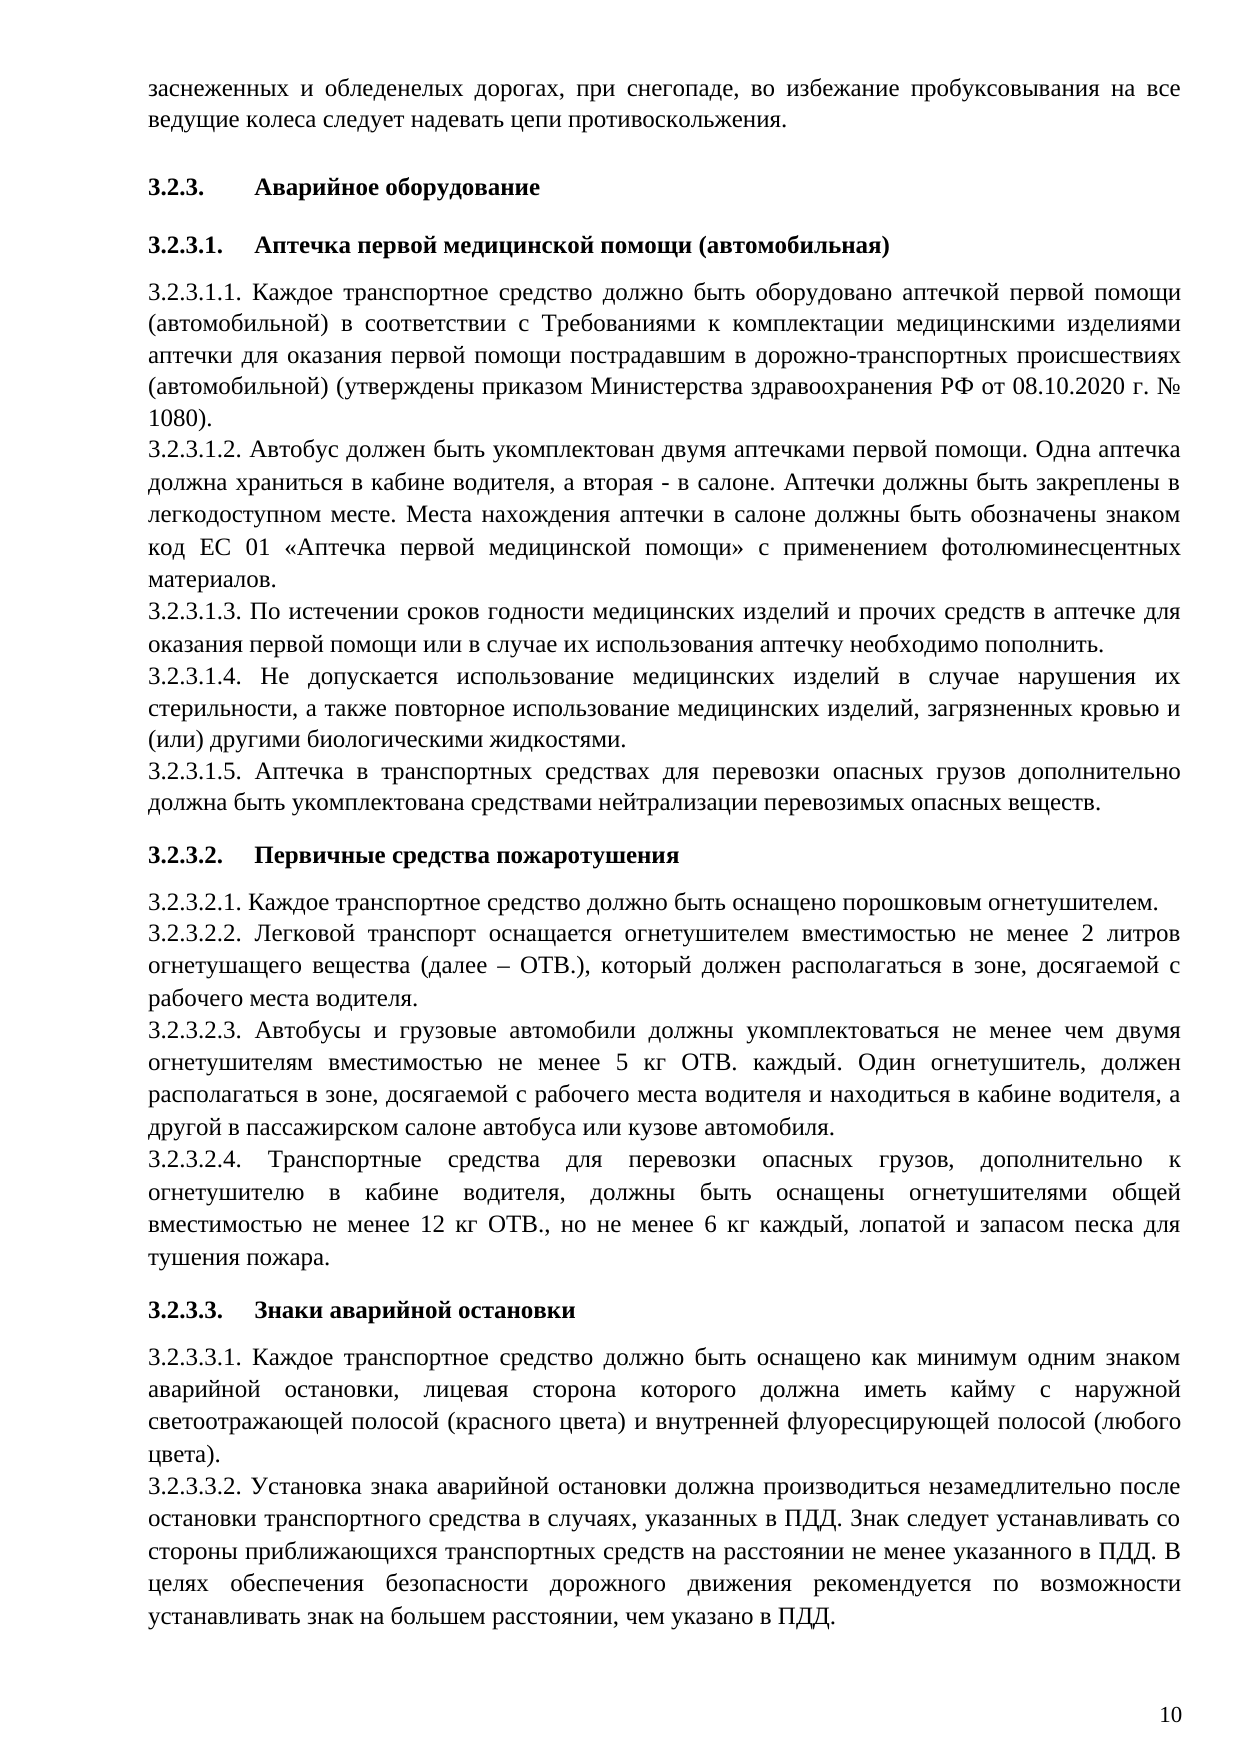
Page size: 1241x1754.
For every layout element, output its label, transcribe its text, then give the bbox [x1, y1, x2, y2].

subtitle 3.2.3.3. Знаки аварийной остановки [148, 1295, 1182, 1323]
text 3.2.3.3.1. Каждое транспортное средство должно быть оснащено как минимум одним знаком аварийной остановки, лицевая сторона которого должна иметь кайму с наружной светоотражающей полосой (красного цвета) и внутренней флуоресцирующей полосой (любого цвета). [148, 1342, 1182, 1467]
text 3.2.3.1.1. Каждое транспортное средство должно быть оборудовано аптечкой первой помощи (автомобильной) в соответствии с Требованиями к комплектации медицинскими изделиями аптечки для оказания первой помощи пострадавшим в дорожно-транспортных происшествиях (автомобильной) (утверждены приказом Министерства здравоохранения РФ от 08.10.2020 г. № 1080). [148, 277, 1182, 432]
subtitle 3.2.3.2. Первичные средства пожаротушения [148, 840, 1182, 869]
text 3.2.3.2.1. Каждое транспортное средство должно быть оснащено порошковым огнетушителем. [148, 887, 1182, 915]
subtitle 3.2.3. Аварийное оборудование [148, 172, 1182, 201]
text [148, 73, 1182, 133]
text 3.2.3.3.2. Установка знака аварийной остановки должна производиться незамедлительно после остановки транспортного средства в случаях, указанных в ПДД. Знак следует устанавливать со стороны приближающихся транспортных средств на расстоянии не менее указанного в ПДД. В целях обеспечения безопасности дорожного движения рекомендуется по возможности устанавливать знак на большем расстоянии, чем указано в ПДД. [148, 1471, 1182, 1629]
text 3.2.3.2.4. Транспортные средства для перевозки опасных грузов, дополнительно к огнетушителю в кабине водителя, должны быть оснащены огнетушителями общей вместимостью не менее 12 кг ОТВ., но не менее 6 кг каждый, лопатой и запасом песка для тушения пожара. [148, 1144, 1182, 1270]
text 3.2.3.1.5. Аптечка в транспортных средствах для перевозки опасных грузов дополнительно должна быть укомплектована средствами нейтрализации перевозимых опасных веществ. [148, 756, 1182, 816]
text 3.2.3.2.2. Легковой транспорт оснащается огнетушителем вместимостью не менее 2 литров огнетушащего вещества (далее – ОТВ.), который должен располагаться в зоне, досягаемой с рабочего места водителя. [148, 918, 1182, 1011]
text 3.2.3.1.4. Не допускается использование медицинских изделий в случае нарушения их стерильности, а также повторное использование медицинских изделий, загрязненных кровью и (или) другими биологическими жидкостями. [148, 661, 1182, 753]
text 3.2.3.1.3. По истечении сроков годности медицинских изделий и прочих средств в аптечке для оказания первой помощи или в случае их использования аптечку необходимо пополнить. [148, 596, 1182, 658]
text 3.2.3.2.3. Автобусы и грузовые автомобили должны укомплектоваться не менее чем двумя огнетушителям вместимостью не менее 5 кг ОТВ. каждый. Один огнетушитель, должен располагаться в зоне, досягаемой с рабочего места водителя и находиться в кабине водителя, а другой в пассажирском салоне автобуса или кузове автомобиля. [148, 1015, 1182, 1141]
text 3.2.3.1.2. Автобус должен быть укомплектован двумя аптечками первой помощи. Одна аптечка должна храниться в кабине водителя, а вторая - в салоне. Аптечки должны быть закреплены в легкодоступном месте. Места нахождения аптечки в салоне должны быть обозначены знаком код ЕС 01 «Аптечка первой медицинской помощи» с применением фотолюминесцентных материалов. [148, 434, 1182, 593]
text 3.2.3.1. Аптечка первой медицинской помощи (автомобильная) [148, 230, 1182, 258]
